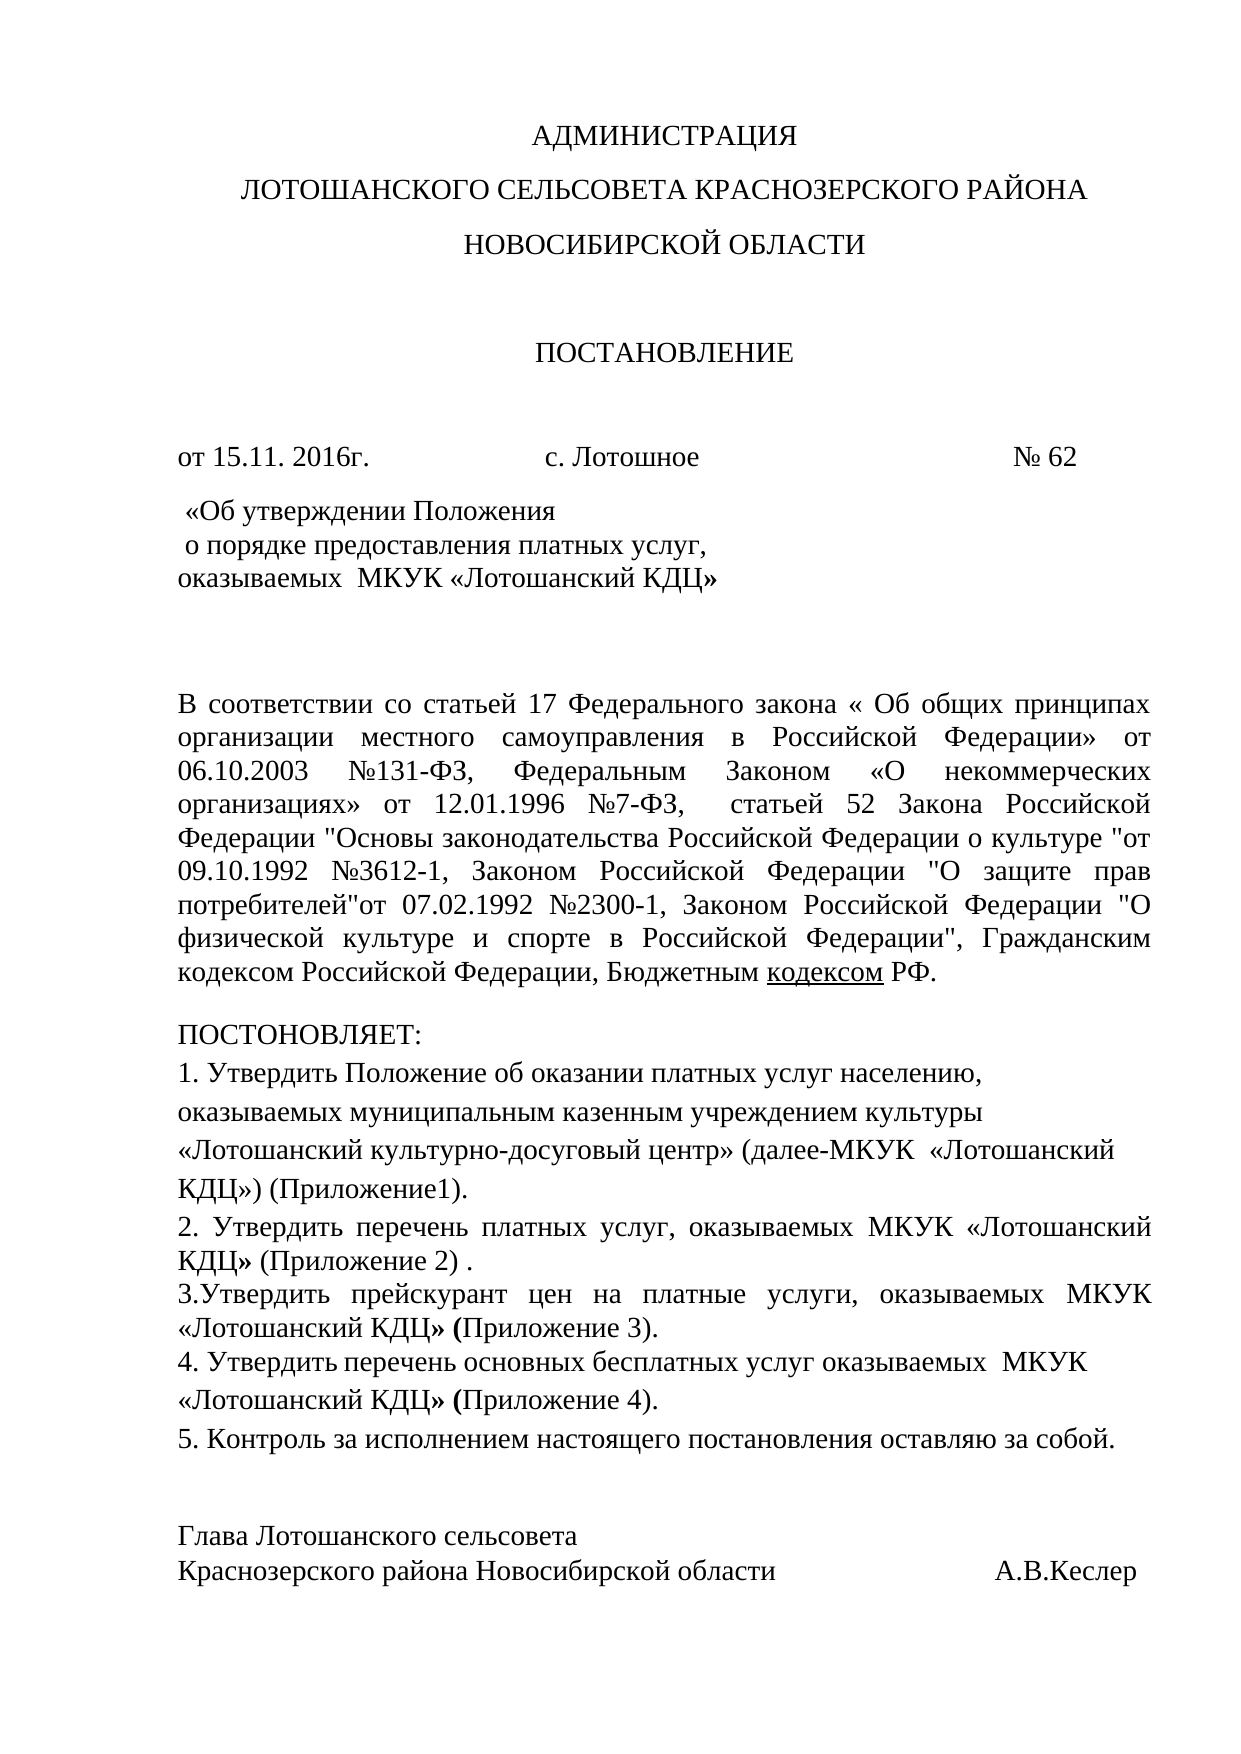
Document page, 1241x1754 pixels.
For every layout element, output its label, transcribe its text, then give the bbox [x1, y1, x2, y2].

text Краснозерского района Новосибирской области А.В.Кеслер [177, 1553, 1152, 1587]
text 3.Утвердить прейскурант цен на платные услуги, оказываемых МКУК «Лотошанский КДЦ» (Приложение 3). [177, 1277, 1152, 1344]
text 4. Утвердить перечень основных бесплатных услуг оказываемых МКУК «Лотошанский КДЦ» (Приложение 4). 5. Контроль за исполнением настоящего постановления оставляю за собой. [177, 1344, 1152, 1454]
text В соответствии со статьей 17 Федерального закона « Об общих принципах организации местного самоуправления в Российской Федерации» от 06.10.2003 №131-ФЗ, Федеральным Законом «О некоммерческих организациях» от 12.01.1996 №7-ФЗ, статьей 52 Закона Российской Федерации "Основы законодательства Российской Федерации о культуре "от 09.10.1992 №3612-1, Законом Российской Федерации "О защите прав потребителей"от 07.02.1992 №2300-1, Законом Российской Федерации "О физической культуре и спорте в Российской Федерации", Гражданским кодексом Российской Федерации, Бюджетным кодексом РФ. [177, 686, 1152, 988]
text от 15.11. 2016г. с. Лотошное № 62 [177, 439, 1152, 472]
text «Об утверждении Положения [177, 493, 1152, 527]
text оказываемых МКУК «Лотошанский КДЦ» [177, 560, 1152, 594]
text 2. Утвердить перечень платных услуг, оказываемых МКУК «Лотошанский КДЦ» (Приложение 2) . [177, 1209, 1152, 1277]
text о порядке предоставления платных услуг, [177, 527, 1152, 560]
text ПОСТАНОВЛЕНИЕ [177, 336, 1152, 369]
text НОВОСИБИРСКОЙ ОБЛАСТИ [177, 227, 1152, 260]
text ЛОТОШАНСКОГО СЕЛЬСОВЕТА КРАСНОЗЕРСКОГО РАЙОНА [177, 172, 1152, 206]
text АДМИНИСТРАЦИЯ [177, 118, 1152, 152]
text 1. Утвердить Положение об оказании платных услуг населению, оказываемых муниципальным казенным учреждением культуры «Лотошанский культурно-досуговый центр» (далее-МКУК «Лотошанский КДЦ») (Приложение1). [177, 1055, 1152, 1204]
text ПОСТОНОВЛЯЕТ: [177, 1017, 1152, 1050]
text Глава Лотошанского сельсовета [177, 1516, 1152, 1553]
